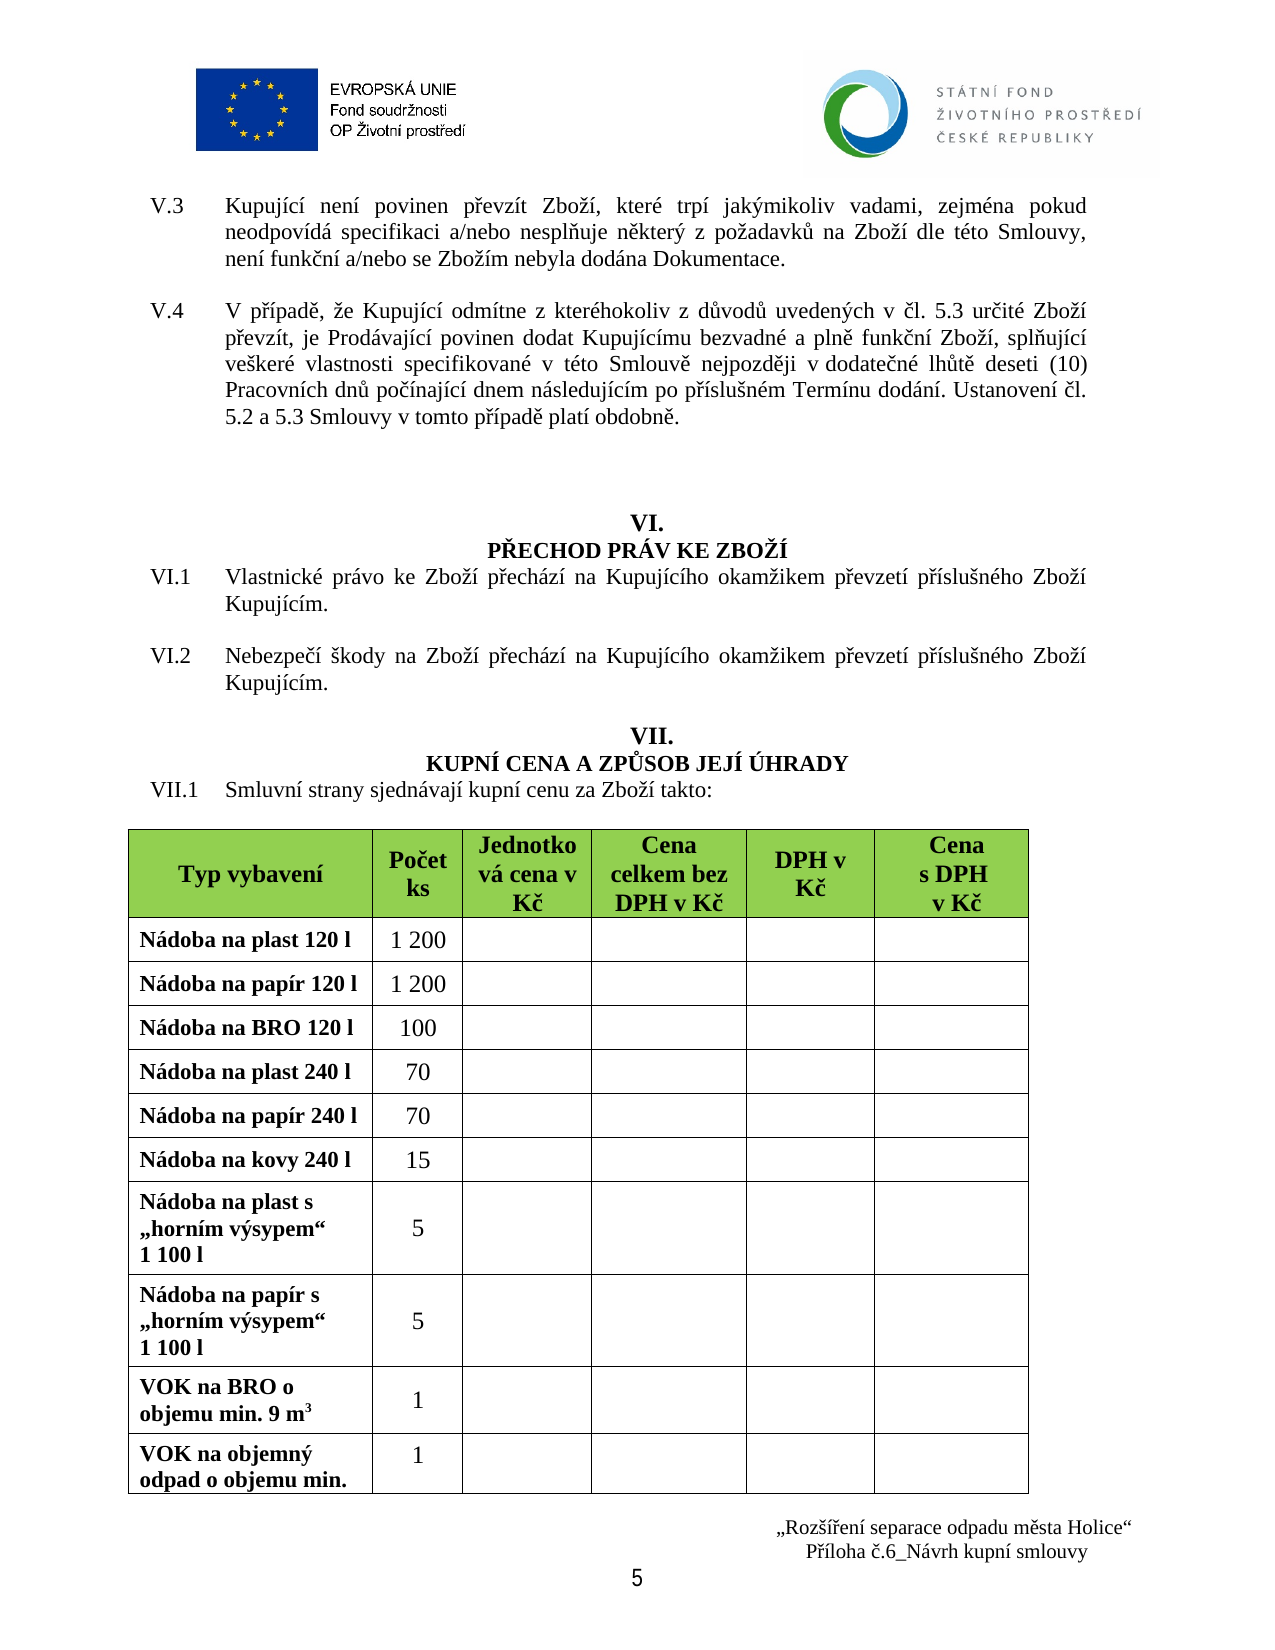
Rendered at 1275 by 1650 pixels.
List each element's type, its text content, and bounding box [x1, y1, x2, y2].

table_cell [592, 1367, 746, 1432]
table_cell 70 [373, 1050, 462, 1093]
table_cell 1 200 [373, 962, 462, 1005]
table_header Cena celkem bez DPH v Kč [592, 830, 746, 917]
list Kupující není povinen převzít Zboží, které trpí jakýmikoliv vadami, zejména pokud neodpovídá specifikaci a/nebo nesplňuje některý z požadavků na Zboží dle této Smlouvy, není funkční a/nebo se Zbožím nebyla dodána Dokumentace. [150, 192, 1088, 271]
table_cell Nádoba na BRO 120 l [129, 1006, 372, 1049]
table_cell [592, 1138, 746, 1181]
list Vlastnické právo ke Zboží přechází na Kupujícího okamžikem převzetí příslušného Zboží Kupujícím. [150, 563, 1088, 616]
list Nebezpečí škody na Zboží přechází na Kupujícího okamžikem převzetí příslušného Zboží Kupujícím. [150, 642, 1088, 695]
table_cell Nádoba na papír 120 l [129, 962, 372, 1005]
text PŘECHOD PRÁV KE ZBOŽÍ [187, 537, 1088, 563]
table_cell [592, 1050, 746, 1093]
table_cell Nádoba na papír 240 l [129, 1094, 372, 1137]
table_cell [592, 918, 746, 961]
table_cell [875, 1138, 1028, 1181]
table_cell [592, 1275, 746, 1366]
table_cell 70 [373, 1094, 462, 1137]
table_cell [747, 1275, 874, 1366]
table_cell [747, 1434, 874, 1492]
picture [802, 50, 1161, 178]
table_cell [592, 1182, 746, 1273]
table_cell [747, 962, 874, 1005]
table_header Cena s DPH v Kč [875, 830, 1028, 917]
table_cell 5 [373, 1182, 462, 1273]
table_cell Nádoba na plast 120 l [129, 918, 372, 961]
table_cell [875, 1367, 1028, 1432]
table_cell [747, 1050, 874, 1093]
table_cell [747, 1367, 874, 1432]
table_cell [747, 1182, 874, 1273]
table_cell [875, 962, 1028, 1005]
table_cell [747, 1006, 874, 1049]
table_cell [463, 1275, 591, 1366]
text KUPNÍ CENA A ZPŮSOB JEJÍ ÚHRADY [187, 750, 1088, 777]
table_cell 1 [373, 1434, 462, 1492]
table_cell VOK na objemný odpad o objemu min. 9 m3 [129, 1434, 372, 1492]
table_cell 5 [373, 1275, 462, 1366]
table_cell [463, 1006, 591, 1049]
table_header Typ vybavení [129, 830, 372, 917]
table_cell Nádoba na kovy 240 l [129, 1138, 372, 1181]
table_cell Nádoba na plast 240 l [129, 1050, 372, 1093]
table_cell [592, 962, 746, 1005]
table_cell [875, 1434, 1028, 1492]
table_header Počet ks [373, 830, 462, 917]
table_cell [875, 918, 1028, 961]
table_cell [875, 1182, 1028, 1273]
table_cell VOK na BRO o objemu min. 9 m3 [129, 1367, 372, 1432]
table_cell [875, 1050, 1028, 1093]
table_cell [747, 1094, 874, 1137]
table_header Jednotková cena v Kč [463, 830, 591, 917]
table_cell [463, 1182, 591, 1273]
table_cell 15 [373, 1138, 462, 1181]
table_cell [747, 918, 874, 961]
table_cell Nádoba na papír s „horním výsypem“ 1 100 l [129, 1275, 372, 1366]
table_cell [463, 918, 591, 961]
table_cell 1 [373, 1367, 462, 1432]
table_cell [875, 1006, 1028, 1049]
table_cell [592, 1006, 746, 1049]
table_cell [463, 1050, 591, 1093]
table_header DPH v Kč [747, 830, 874, 917]
table_cell [875, 1275, 1028, 1366]
table_cell 100 [373, 1006, 462, 1049]
table_cell [592, 1434, 746, 1492]
list Smluvní strany sjednávají kupní cenu za Zboží takto: [150, 777, 1088, 803]
picture [169, 42, 516, 177]
table_cell [463, 1138, 591, 1181]
table_cell 1 200 [373, 918, 462, 961]
list V případě, že Kupující odmítne z kteréhokoliv z důvodů uvedených v čl. 5.3 určité Zboží převzít, je Prodávající povinen dodat Kupujícímu bezvadné a plně funkční Zboží, splňující veškeré vlastnosti specifikované v této Smlouvě nejpozději v dodatečné lhůtě deseti (10) Pracovních dnů počínající dnem následujícím po příslušném Termínu dodání. Ustanovení čl. 5.2 a 5.3 Smlouvy v tomto případě platí obdobně. [150, 297, 1088, 429]
table_cell Nádoba na plast s „horním výsypem“ 1 100 l [129, 1182, 372, 1273]
table_cell [875, 1094, 1028, 1137]
table_cell [463, 962, 591, 1005]
table_cell [592, 1094, 746, 1137]
table_cell [463, 1094, 591, 1137]
table_cell [463, 1434, 591, 1492]
table_cell [463, 1367, 591, 1432]
table_cell [747, 1138, 874, 1181]
